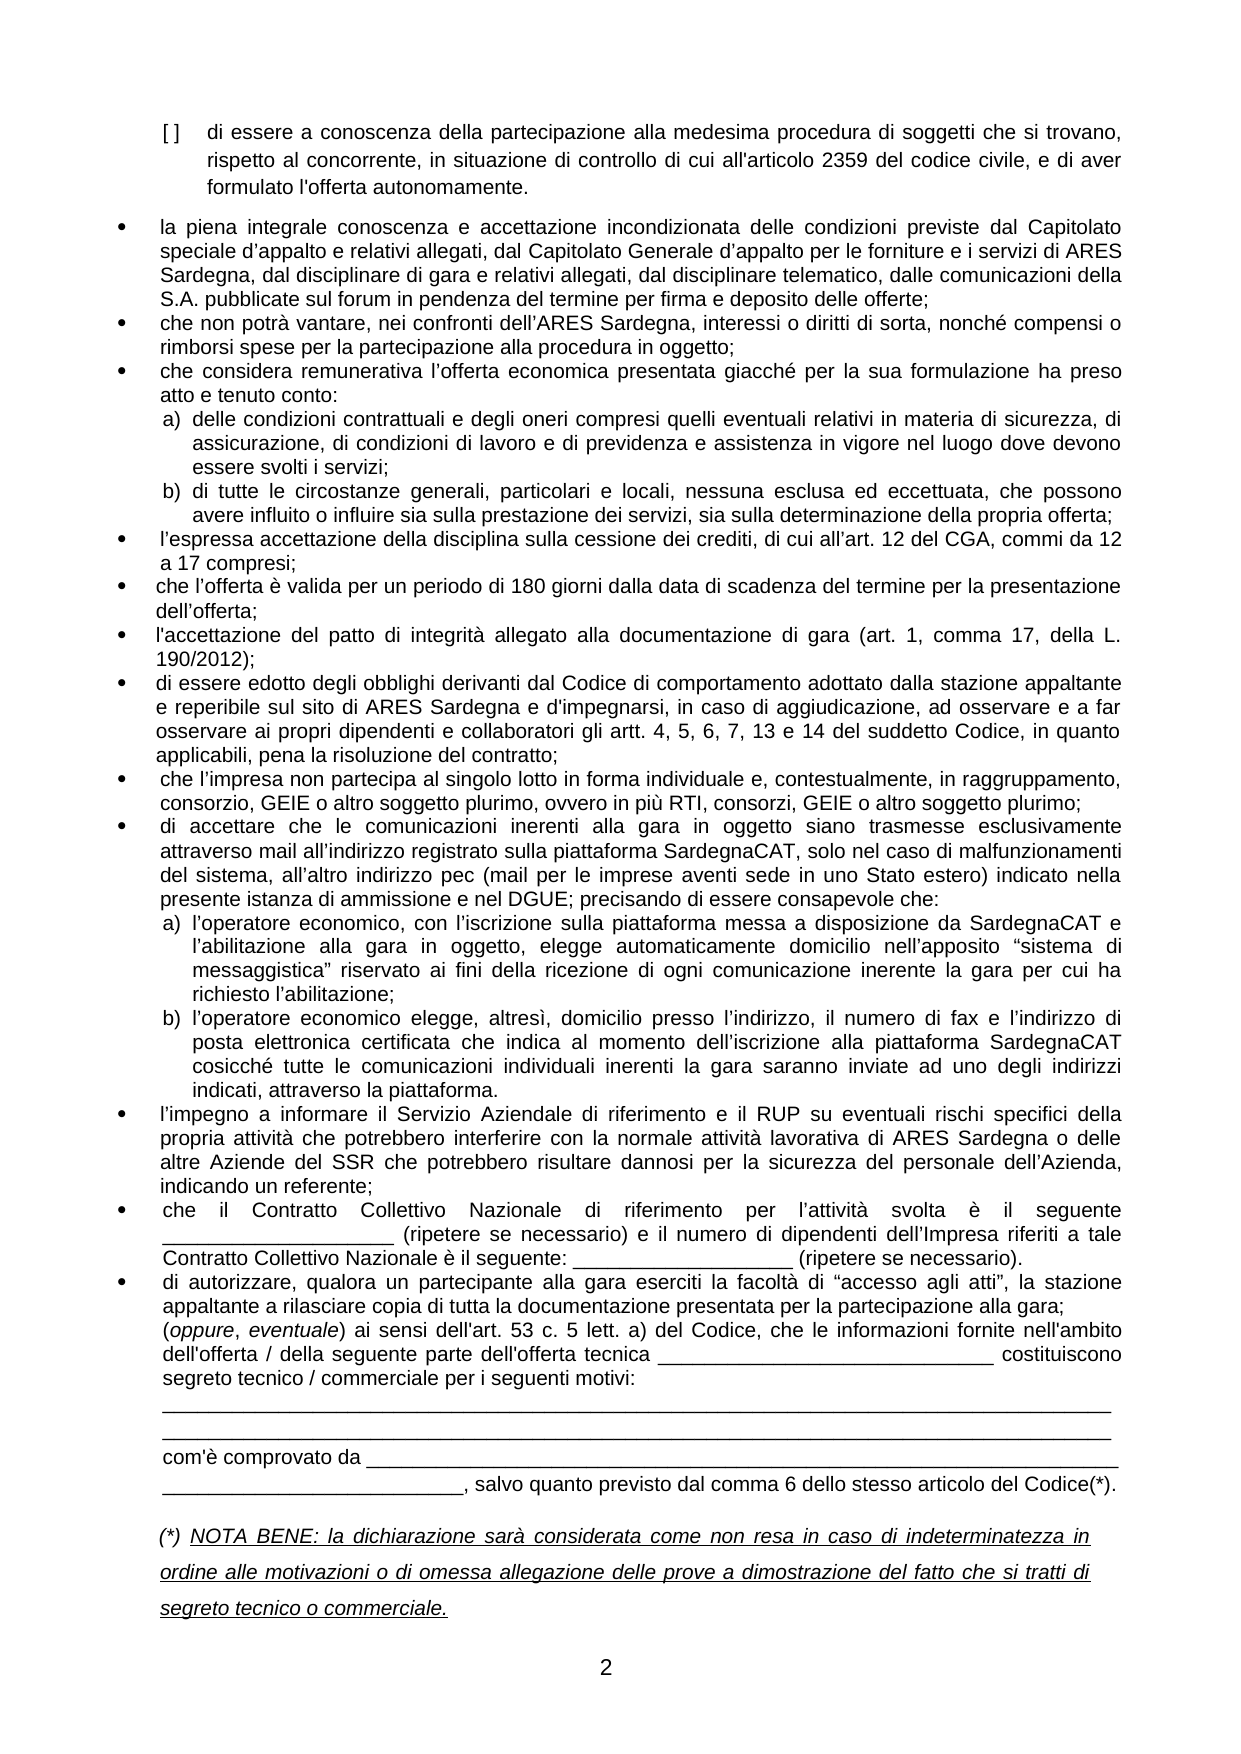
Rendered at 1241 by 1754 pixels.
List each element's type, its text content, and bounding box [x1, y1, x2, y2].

list delle condizioni contrattuali e degli oneri compresi quelli eventuali relativi in materia di sicurezza, di assicurazione, di condizioni di lavoro e di previdenza e assistenza in vigore nel luogo dove devono essere svolti i servizi; [162, 407, 1123, 478]
list che l’impresa non partecipa al singolo lotto in forma individuale e, contestualmente, in raggruppamento, consorzio, GEIE o altro soggetto plurimo, ovvero in più RTI, consorzi, GEIE o altro soggetto plurimo; [118, 766, 1123, 814]
list l’espressa accettazione della disciplina sulla cessione dei crediti, di cui all’art. 12 del CGA, commi da 12 a 17 compresi; [118, 526, 1123, 574]
list di accettare che le comunicazioni inerenti alla gara in oggetto siano trasmesse esclusivamente attraverso mail all’indirizzo registrato sulla piattaforma SardegnaCAT, solo nel caso di malfunzionamenti del sistema, all’altro indirizzo pec (mail per le imprese aventi sede in uno Stato estero) indicato nella presente istanza di ammissione e nel DGUE; precisando di essere consapevole che: [118, 814, 1123, 910]
list che l’offerta è valida per un periodo di 180 giorni dalla data di scadenza del termine per la presentazione dell’offerta; [118, 574, 1123, 622]
list che non potrà vantare, nei confronti dell’ARES Sardegna, interessi o diritti di sorta, nonché compensi o rimborsi spese per la partecipazione alla procedura in oggetto; [118, 311, 1123, 358]
text [ ] di essere a conoscenza della partecipazione alla medesima procedura di soggetti che si trovano, rispetto al concorrente, in situazione di controllo di cui all'articolo 2359 del codice civile, e di aver formulato l'offerta autonomamente. [162, 120, 1123, 199]
list l’impegno a informare il Servizio Aziendale di riferimento e il RUP su eventuali rischi specifici della propria attività che potrebbero interferire con la normale attività lavorativa di ARES Sardegna o delle altre Aziende del SSR che potrebbero risultare dannosi per la sicurezza del personale dell’Azienda, indicando un referente; [118, 1102, 1123, 1198]
list la piena integrale conoscenza e accettazione incondizionata delle condizioni previste dal Capitolato speciale d’appalto e relativi allegati, dal Capitolato Generale d’appalto per le forniture e i servizi di ARES Sardegna, dal disciplinare di gara e relativi allegati, dal disciplinare telematico, dalle comunicazioni della S.A. pubblicate sul forum in pendenza del termine per firma e deposito delle offerte; [118, 214, 1123, 311]
text ____________________________________________________________________________________________________________________________________________________________________ com'è comprovato da _________________________________________________________________ [162, 1390, 1123, 1469]
list che considera remunerativa l’offerta economica presentata giacché per la sua formulazione ha preso atto e tenuto conto: [118, 358, 1123, 407]
text (oppure, eventuale) ai sensi dell'art. 53 c. 5 lett. a) del Codice, che le informazioni fornite nell'ambito dell'offerta / della seguente parte dell'offerta tecnica _____________________________ costituiscono segreto tecnico / commerciale per i seguenti motivi: [162, 1318, 1123, 1390]
list di autorizzare, qualora un partecipante alla gara eserciti la facoltà di “accesso agli atti”, la stazione appaltante a rilasciare copia di tutta la documentazione presentata per la partecipazione alla gara; [118, 1270, 1123, 1318]
list che il Contratto Collettivo Nazionale di riferimento per l’attività svolta è il seguente ____________________ (ripetere se necessario) e il numero di dipendenti dell’Impresa riferiti a tale Contratto Collettivo Nazionale è il seguente: ___________________ (ripetere se necessario). [118, 1198, 1123, 1270]
list l’operatore economico, con l’iscrizione sulla piattaforma messa a disposizione da SardegnaCAT e l’abilitazione alla gara in oggetto, elegge automaticamente domicilio nell’apposito “sistema di messaggistica” riservato ai fini della ricezione di ogni comunicazione inerente la gara per cui ha richiesto l’abilitazione; [162, 910, 1123, 1006]
list di tutte le circostanze generali, particolari e locali, nessuna esclusa ed eccettuata, che possono avere influito o influire sia sulla prestazione dei servizi, sia sulla determinazione della propria offerta; [162, 478, 1123, 526]
text (*) NOTA BENE: la dichiarazione sarà considerata come non resa in caso di indeterminatezza in ordine alle motivazioni o di omessa allegazione delle prove a dimostrazione del fatto che si tratti di segreto tecnico o commerciale. [159, 1524, 1093, 1619]
list l’operatore economico elegge, altresì, domicilio presso l’indirizzo, il numero di fax e l’indirizzo di posta elettronica certificata che indica al momento dell’iscrizione alla piattaforma SardegnaCAT cosicché tutte le comunicazioni individuali inerenti la gara saranno inviate ad uno degli indirizzi indicati, attraverso la piattaforma. [162, 1006, 1123, 1102]
text __________________________, salvo quanto previsto dal comma 6 dello stesso articolo del Codice(*). [162, 1472, 1123, 1496]
list l'accettazione del patto di integrità allegato alla documentazione di gara (art. 1, comma 17, della L. 190/2012); [118, 622, 1123, 670]
list di essere edotto degli obblighi derivanti dal Codice di comportamento adottato dalla stazione appaltante e reperibile sul sito di ARES Sardegna e d'impegnarsi, in caso di aggiudicazione, ad osservare e a far osservare ai propri dipendenti e collaboratori gli artt. 4, 5, 6, 7, 13 e 14 del suddetto Codice, in quanto applicabili, pena la risoluzione del contratto; [118, 670, 1123, 766]
